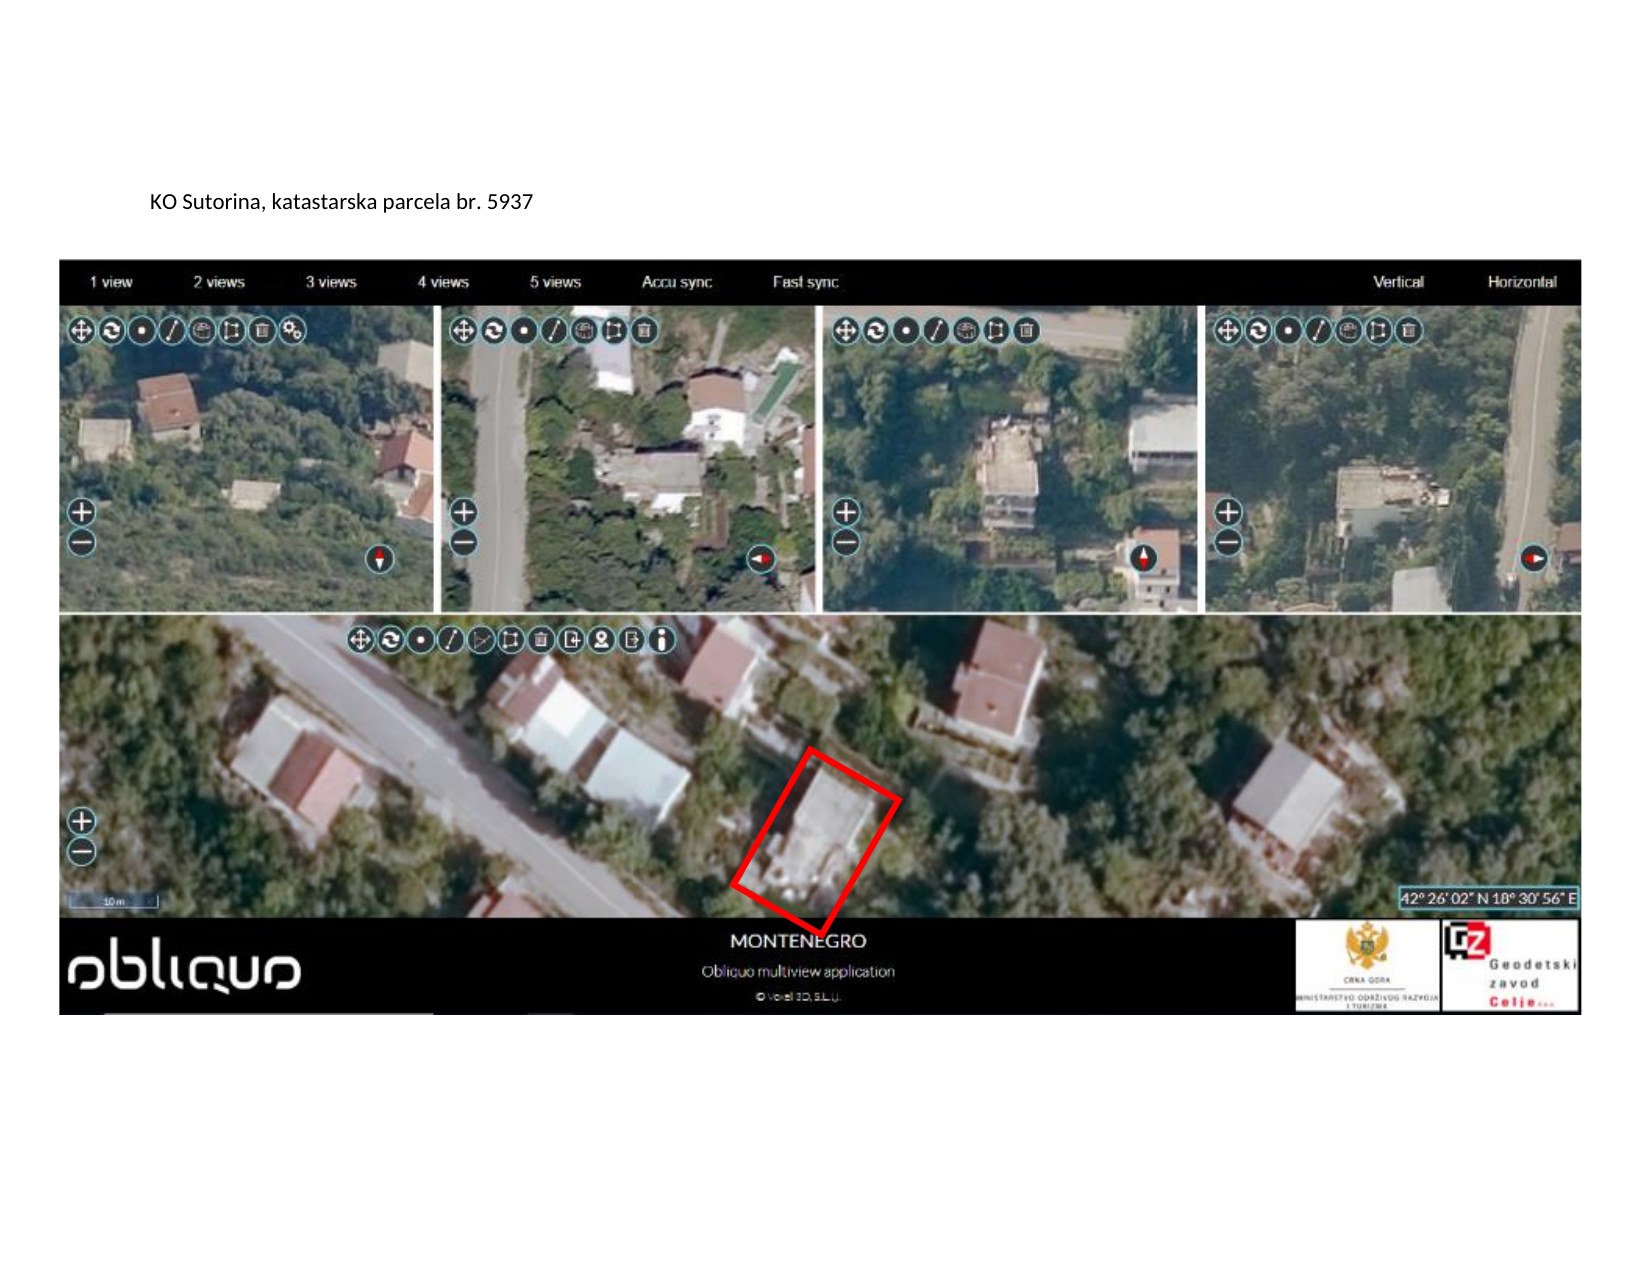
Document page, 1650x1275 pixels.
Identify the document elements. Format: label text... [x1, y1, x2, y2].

picture [59, 259, 1582, 1015]
text KO Sutorina, katastarska parcela br. 5937 [150, 187, 1500, 215]
